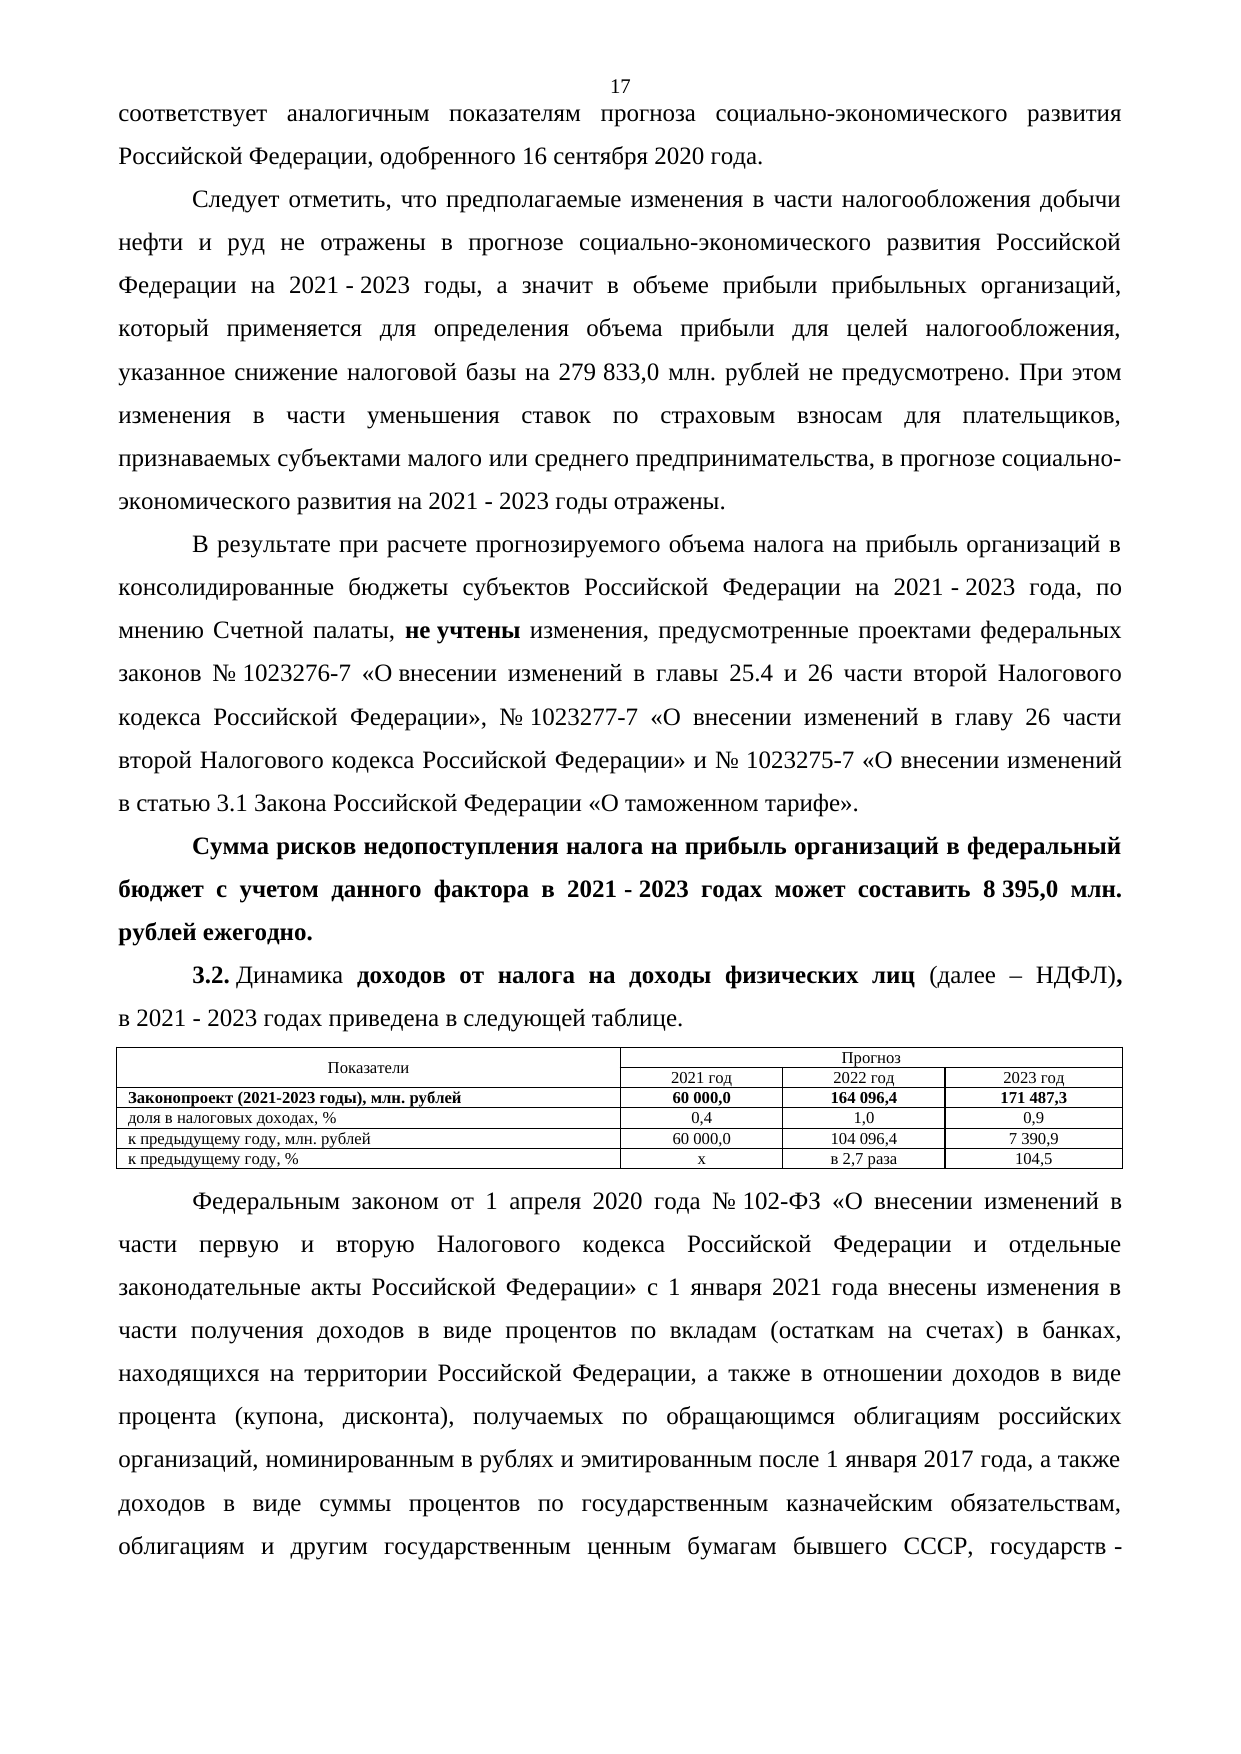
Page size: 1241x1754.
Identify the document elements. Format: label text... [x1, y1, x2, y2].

table_cell 2023 год [946, 1068, 1122, 1087]
table_cell 164 096,4 [783, 1088, 944, 1107]
table_cell 104 096,4 [783, 1129, 944, 1148]
table_cell 104,5 [946, 1149, 1122, 1168]
text 3.2. Динамика доходов от налога на доходы физических лиц (далее – НДФЛ), в 2021 - 2023 годах приведена в следующей таблице. [118, 960, 1122, 1032]
table_header Прогноз [621, 1048, 1122, 1067]
table_cell Законопроект (2021-2023 годы), млн. рублей [117, 1088, 620, 1107]
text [118, 1186, 1122, 1559]
text В результате при расчете прогнозируемого объема налога на прибыль организаций в консолидированные бюджеты субъектов Российской Федерации на 2021 - 2023 года, по мнению Счетной палаты, не учтены изменения, предусмотренные проектами федеральных законов № 1023276-7 «О внесении изменений в главы 25.4 и 26 части второй Налогового кодекса Российской Федерации», № 1023277-7 «О внесении изменений в главу 26 части второй Налогового кодекса Российской Федерации» и № 1023275-7 «О внесении изменений в статью 3.1 Закона Российской Федерации «О таможенном тарифе». [118, 529, 1122, 817]
table_cell 1,0 [783, 1108, 944, 1127]
table_cell 2021 год [621, 1068, 782, 1087]
table_cell 2022 год [783, 1068, 944, 1087]
table_cell в 2,7 раза [783, 1149, 944, 1168]
table_header Показатели [117, 1048, 620, 1087]
text Следует отметить, что предполагаемые изменения в части налогообложения добычи нефти и руд не отражены в прогнозе социально-экономического развития Российской Федерации на 2021 - 2023 годы, а значит в объеме прибыли прибыльных организаций, который применяется для определения объема прибыли для целей налогообложения, указанное снижение налоговой базы на 279 833,0 млн. рублей не предусмотрено. При этом изменения в части уменьшения ставок по страховым взносам для плательщиков, признаваемых субъектами малого или среднего предпринимательства, в прогнозе социально-экономического развития на 2021 - 2023 годы отражены. [118, 184, 1122, 515]
table_cell 171 487,3 [946, 1088, 1122, 1107]
table_cell 7 390,9 [946, 1129, 1122, 1148]
table_cell к предыдущему году, % [117, 1149, 620, 1168]
text Сумма рисков недопоступления налога на прибыль организаций в федеральный бюджет с учетом данного фактора в 2021 - 2023 годах может составить 8 395,0 млн. рублей ежегодно. [118, 831, 1122, 946]
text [118, 98, 1122, 170]
table_cell к предыдущему году, млн. рублей [117, 1129, 620, 1148]
table_cell 60 000,0 [621, 1129, 782, 1148]
table_cell 0,4 [621, 1108, 782, 1127]
table_cell 60 000,0 [621, 1088, 782, 1107]
table_cell х [621, 1149, 782, 1168]
table_cell 0,9 [946, 1108, 1122, 1127]
table_cell доля в налоговых доходах, % [117, 1108, 620, 1127]
